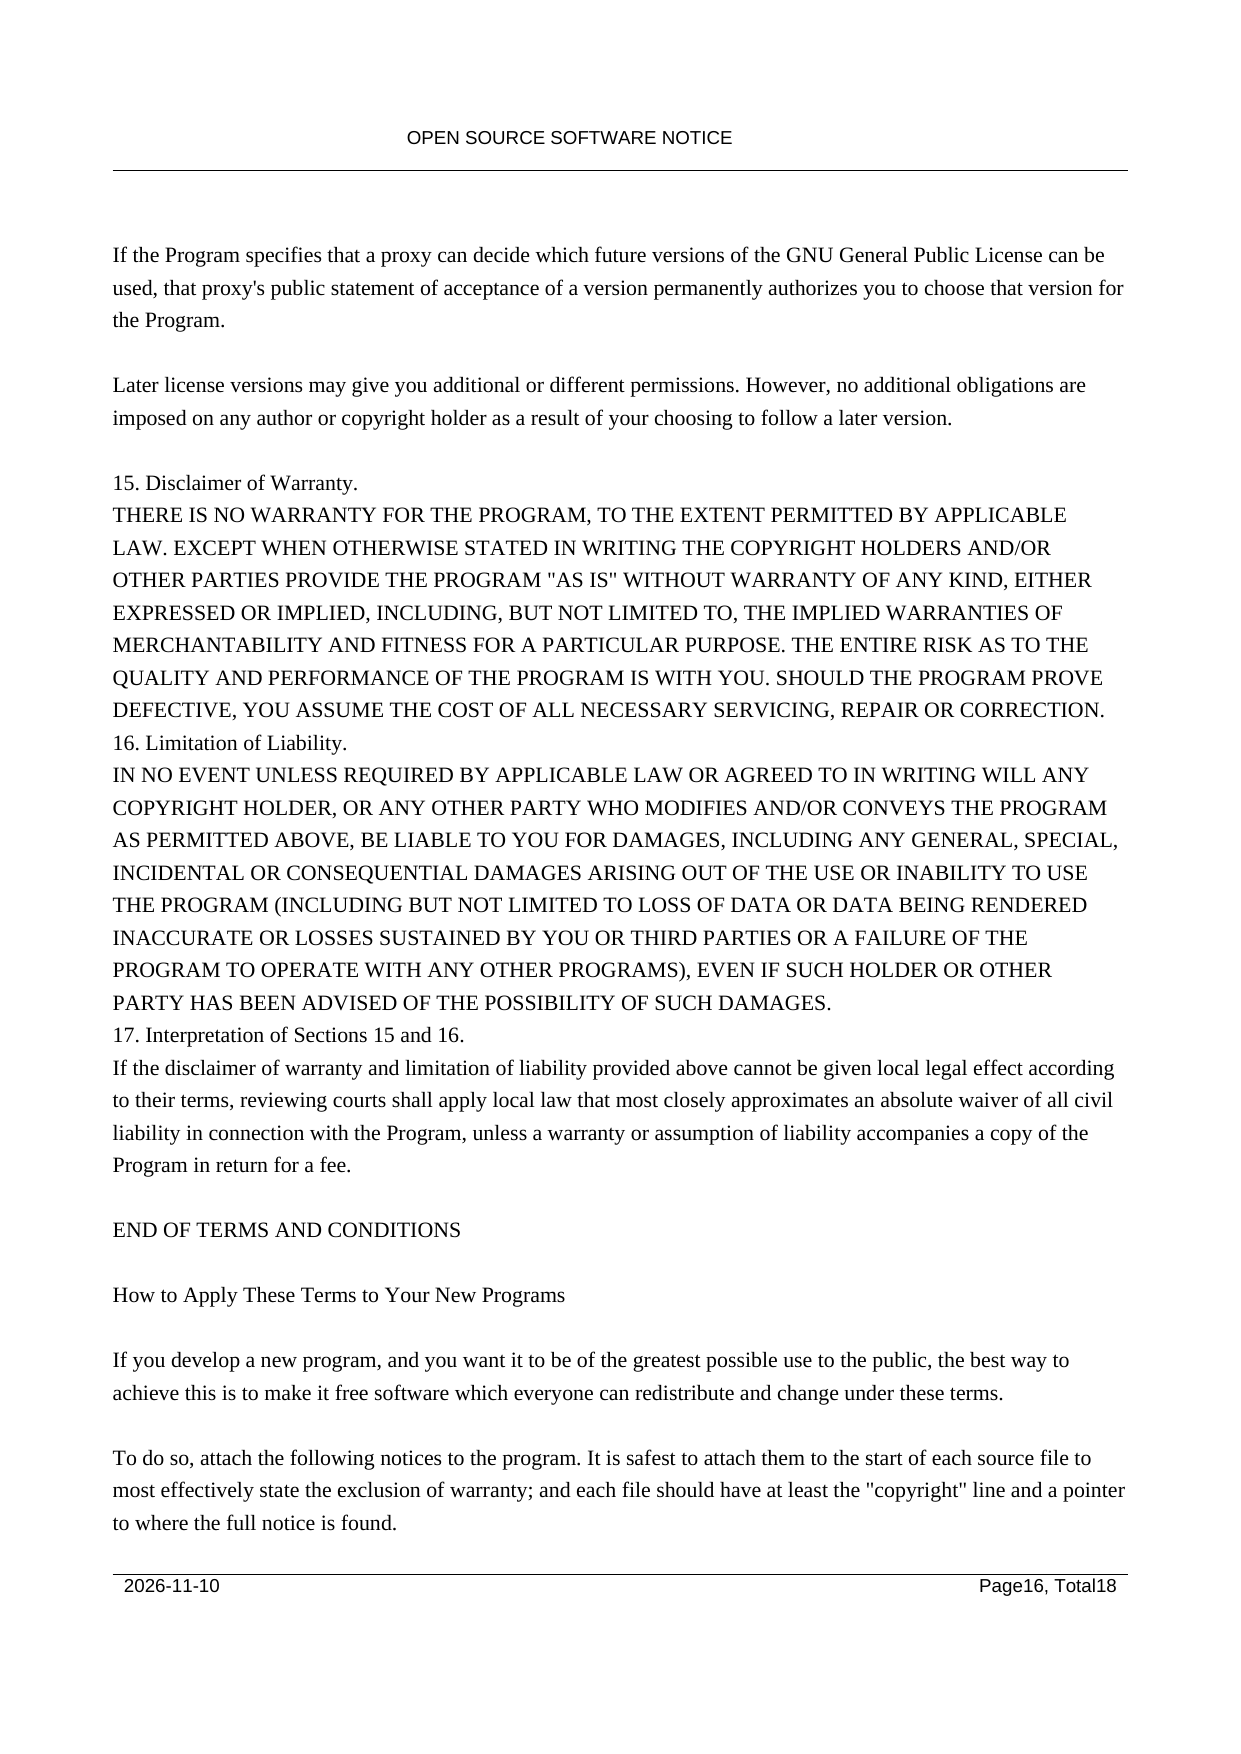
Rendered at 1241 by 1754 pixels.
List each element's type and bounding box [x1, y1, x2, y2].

text [112, 206, 1128, 1539]
